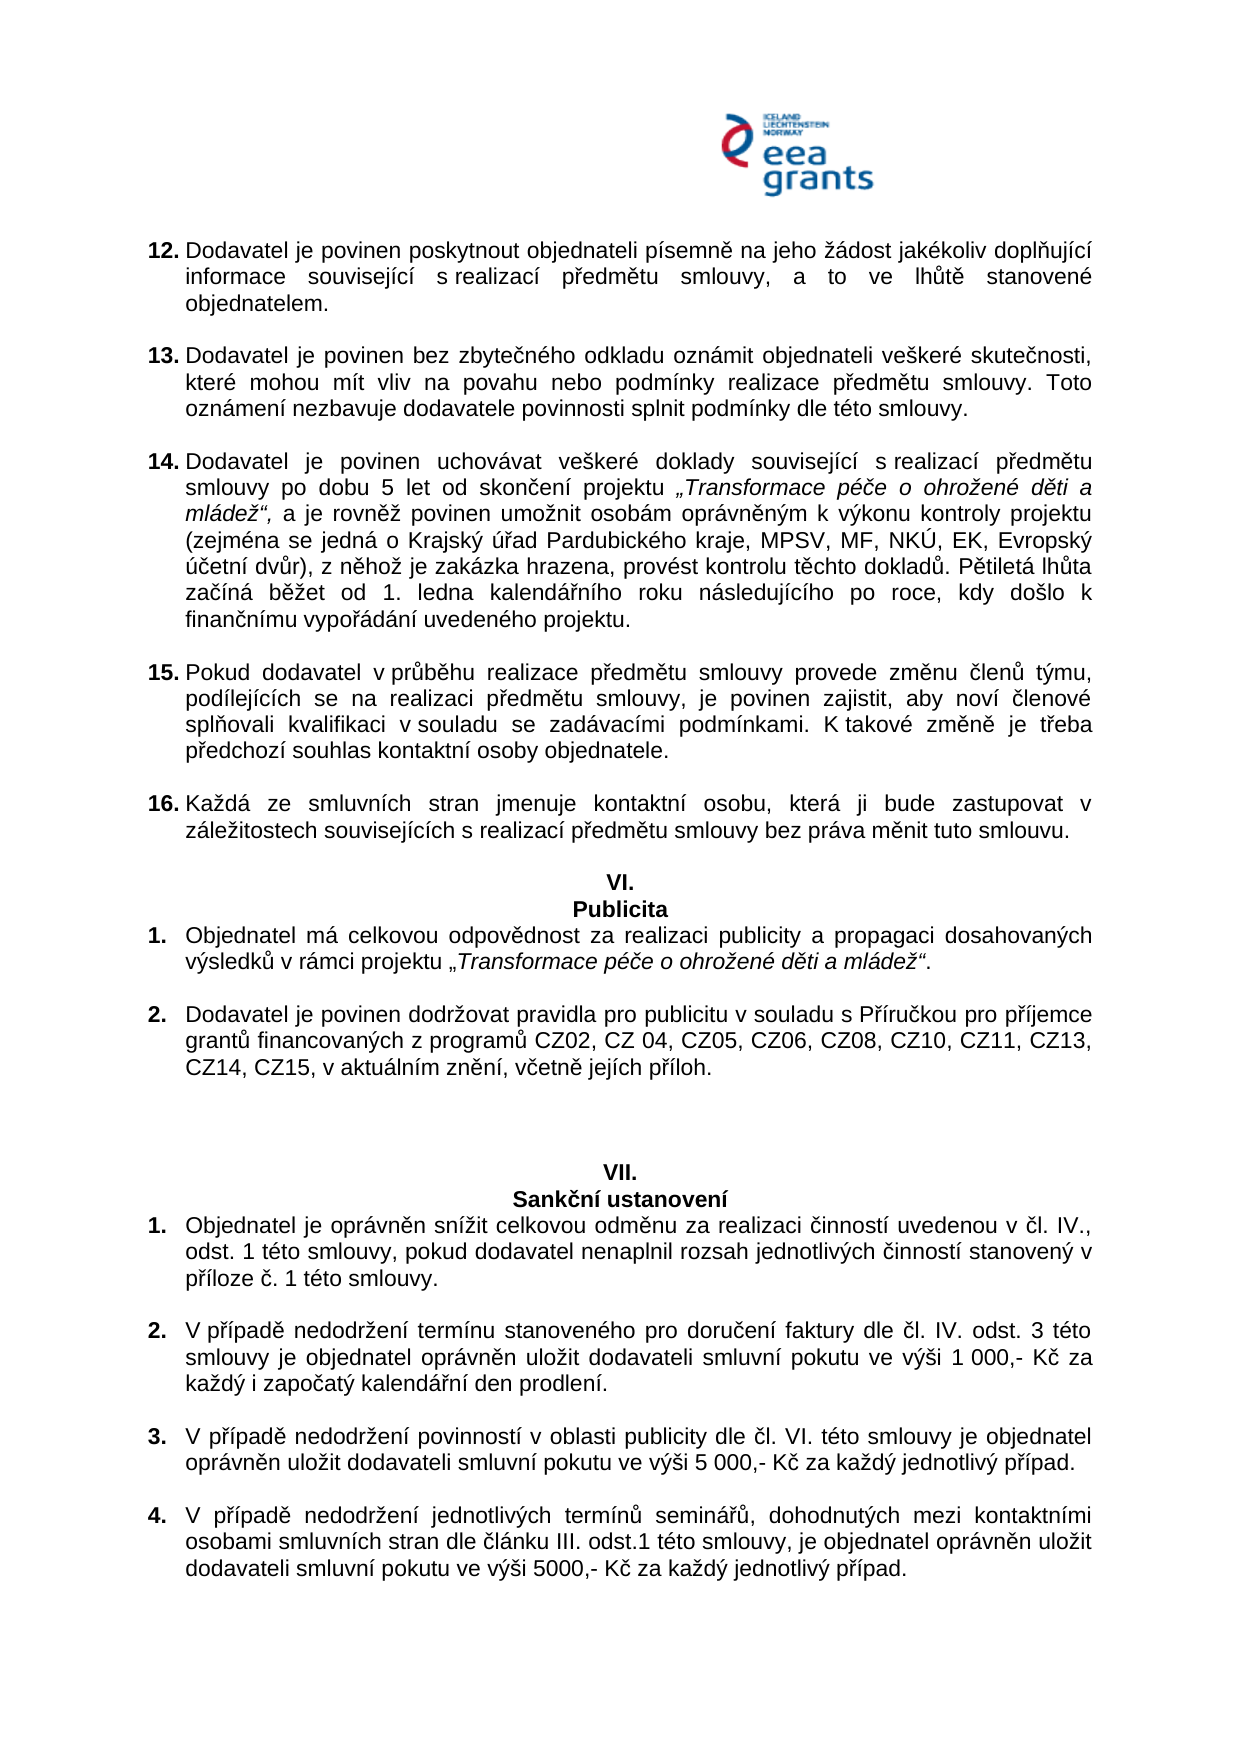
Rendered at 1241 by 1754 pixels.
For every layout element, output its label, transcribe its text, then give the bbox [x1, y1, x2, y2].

list Pokud dodavatel v průběhu realizace předmětu smlouvy provede změnu členů týmu, podílejících se na realizaci předmětu smlouvy, je povinen zajistit, aby noví členové splňovali kvalifikaci v souladu se zadávacími podmínkami. K takové změně je třeba předchozí souhlas kontaktní osoby objednatele. [148, 658, 1093, 764]
text Publicita [148, 896, 1093, 922]
list Objednatel má celkovou odpovědnost za realizaci publicity a propagaci dosahovaných výsledků v rámci projektu „Transformace péče o ohrožené děti a mládež“. [148, 922, 1093, 975]
list Dodavatel je povinen dodržovat pravidla pro publicitu v souladu s Příručkou pro příjemce grantů financovaných z programů CZ02, CZ 04, CZ05, CZ06, CZ08, CZ10, CZ11, CZ13, CZ14, CZ15, v aktuálním znění, včetně jejích příloh. [148, 1001, 1093, 1080]
list V případě nedodržení jednotlivých termínů seminářů, dohodnutých mezi kontaktními osobami smluvních stran dle článku III. odst.1 této smlouvy, je objednatel oprávněn uložit dodavateli smluvní pokutu ve výši 5000,- Kč za každý jednotlivý případ. [148, 1502, 1093, 1581]
list Dodavatel je povinen uchovávat veškeré doklady související s realizací předmětu smlouvy po dobu 5 let od skončení projektu „Transformace péče o ohrožené děti a mládež“, a je rovněž povinen umožnit osobám oprávněným k výkonu kontroly projektu (zejména se jedná o Krajský úřad Pardubického kraje, MPSV, MF, NKÚ, EK, Evropský účetní dvůr), z něhož je zakázka hrazena, provést kontrolu těchto dokladů. Pětiletá lhůta začíná běžet od 1. ledna kalendářního roku následujícího po roce, kdy došlo k finančnímu vypořádání uvedeného projektu. [148, 448, 1093, 632]
list Dodavatel je povinen bez zbytečného odkladu oznámit objednateli veškeré skutečnosti, které mohou mít vliv na povahu nebo podmínky realizace předmětu smlouvy. Toto oznámení nezbavuje dodavatele povinnosti splnit podmínky dle této smlouvy. [148, 342, 1093, 421]
list V případě nedodržení termínu stanoveného pro doručení faktury dle čl. IV. odst. 3 této smlouvy je objednatel oprávněn uložit dodavateli smluvní pokutu ve výši 1 000,- Kč za každý i započatý kalendářní den prodlení. [148, 1317, 1093, 1396]
picture [697, 73, 898, 237]
list Objednatel je oprávněn snížit celkovou odměnu za realizaci činností uvedenou v čl. IV., odst. 1 této smlouvy, pokud dodavatel nenaplnil rozsah jednotlivých činností stanovený v příloze č. 1 této smlouvy. [148, 1212, 1093, 1291]
list Dodavatel je povinen poskytnout objednateli písemně na jeho žádost jakékoliv doplňující informace související s realizací předmětu smlouvy, a to ve lhůtě stanovené objednatelem. [148, 237, 1093, 316]
list V případě nedodržení povinností v oblasti publicity dle čl. VI. této smlouvy je objednatel oprávněn uložit dodavateli smluvní pokutu ve výši 5 000,- Kč za každý jednotlivý případ. [148, 1423, 1093, 1475]
text Sankční ustanovení [148, 1186, 1093, 1212]
text VII. [148, 1159, 1093, 1186]
list Každá ze smluvních stran jmenuje kontaktní osobu, která ji bude zastupovat v záležitostech souvisejících s realizací předmětu smlouvy bez práva měnit tuto smlouvu. [148, 790, 1093, 843]
text VI. [148, 869, 1093, 896]
